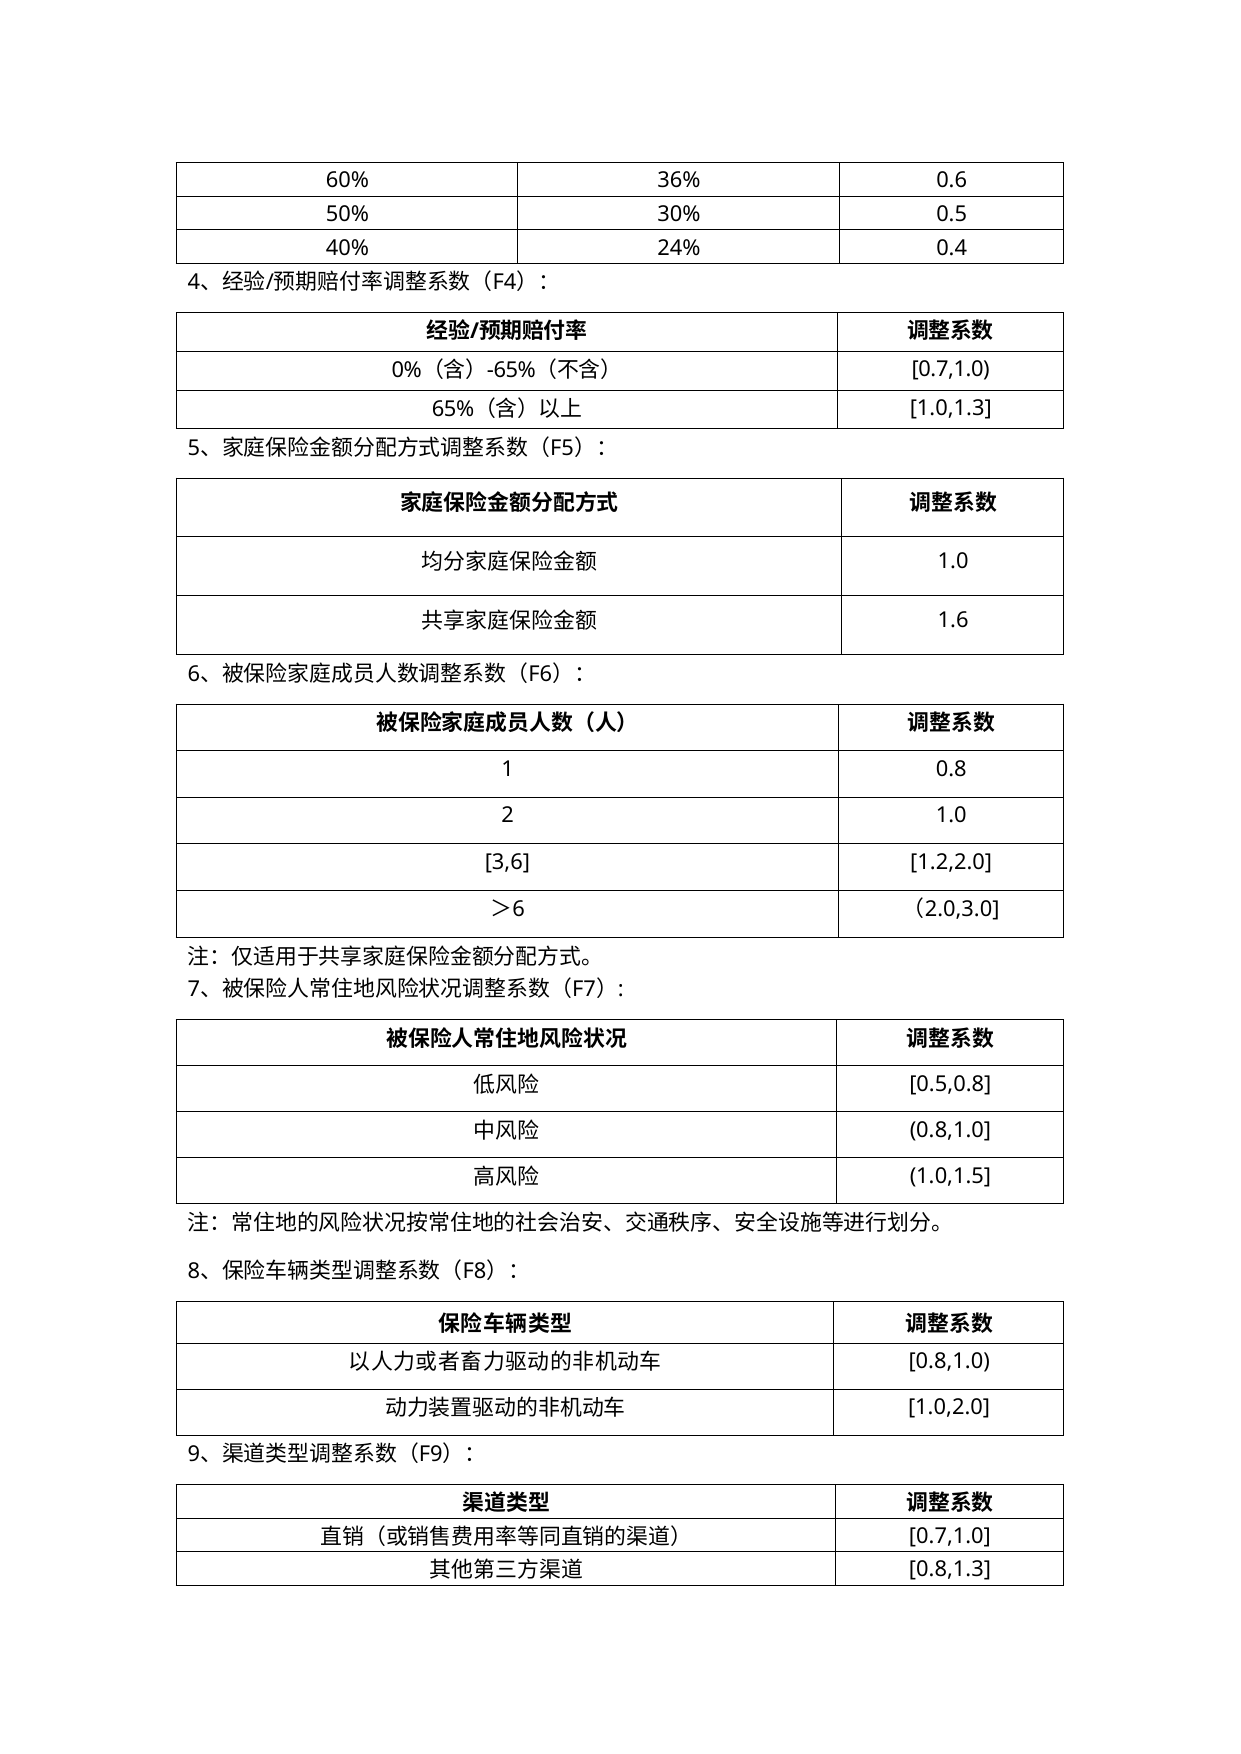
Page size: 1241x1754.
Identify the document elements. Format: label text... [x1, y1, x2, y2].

text 6、被保险家庭成员人数调整系数（F6）： [187, 655, 1053, 688]
text 9、渠道类型调整系数（F9）： [187, 1436, 1053, 1468]
table_header 调整系数 [837, 1020, 1063, 1065]
table_cell 1 [177, 751, 838, 797]
table_header 保险车辆类型 [177, 1302, 833, 1342]
table_cell 0%（含）-65%（不含） [177, 352, 837, 389]
table_cell ＞6 [177, 891, 838, 937]
table_cell 其他第三方渠道 [177, 1552, 835, 1584]
table_cell 以人力或者畜力驱动的非机动车 [177, 1344, 833, 1388]
table_cell 2 [177, 798, 838, 843]
text 注：常住地的风险状况按常住地的社会治安、交通秩序、安全设施等进行划分。 [187, 1204, 1053, 1237]
table_cell [1.0,1.3] [838, 391, 1063, 428]
table_cell 1.0 [839, 798, 1063, 843]
table_cell [0.7,1.0) [838, 352, 1063, 389]
table_header 经验/预期赔付率 [177, 313, 837, 351]
text 注：仅适用于共享家庭保险金额分配方式。 [187, 938, 1053, 971]
table_cell (1.0,1.5] [837, 1158, 1063, 1203]
table_header 家庭保险金额分配方式 [177, 479, 841, 536]
text 7、被保险人常住地风险状况调整系数（F7）: [187, 971, 1053, 1003]
table_cell 动力装置驱动的非机动车 [177, 1390, 833, 1434]
text 5、家庭保险金额分配方式调整系数（F5）： [187, 429, 1053, 462]
table_cell 中风险 [177, 1112, 836, 1157]
table_header 被保险家庭成员人数（人） [177, 705, 838, 750]
table_cell 24% [518, 230, 839, 263]
text 8、保险车辆类型调整系数（F8）： [187, 1253, 1053, 1285]
table_cell 40% [177, 230, 517, 263]
table_cell （2.0,3.0] [839, 891, 1063, 937]
table_cell 均分家庭保险金额 [177, 537, 841, 595]
table_cell 1.0 [842, 537, 1063, 595]
text 4、经验/预期赔付率调整系数（F4）： [187, 264, 1053, 296]
table_cell 高风险 [177, 1158, 836, 1203]
table_cell [0.7,1.0] [836, 1519, 1063, 1551]
table_cell 50% [177, 197, 517, 229]
table_header 调整系数 [838, 313, 1063, 351]
table_header 调整系数 [839, 705, 1063, 750]
table_cell 0.8 [839, 751, 1063, 797]
table_cell 0.6 [840, 163, 1063, 196]
table_cell [1.2,2.0] [839, 844, 1063, 890]
table_cell 30% [518, 197, 839, 229]
table_cell [0.5,0.8] [837, 1066, 1063, 1111]
table_cell 36% [518, 163, 839, 196]
table_cell 直销（或销售费用率等同直销的渠道） [177, 1519, 835, 1551]
table_header 被保险人常住地风险状况 [177, 1020, 836, 1065]
table_cell 低风险 [177, 1066, 836, 1111]
table_header 渠道类型 [177, 1485, 835, 1517]
table_cell [0.8,1.0) [834, 1344, 1063, 1388]
table_cell (0.8,1.0] [837, 1112, 1063, 1157]
table_cell 1.6 [842, 596, 1063, 654]
table_cell [0.8,1.3] [836, 1552, 1063, 1584]
table_header 调整系数 [836, 1485, 1063, 1517]
table_header 调整系数 [842, 479, 1063, 536]
table_header 调整系数 [834, 1302, 1063, 1342]
table_cell 共享家庭保险金额 [177, 596, 841, 654]
table_cell 65%（含）以上 [177, 391, 837, 428]
table_cell 0.4 [840, 230, 1063, 263]
table_cell [1.0,2.0] [834, 1390, 1063, 1434]
table_cell [3,6] [177, 844, 838, 890]
table_cell 60% [177, 163, 517, 196]
table_cell 0.5 [840, 197, 1063, 229]
